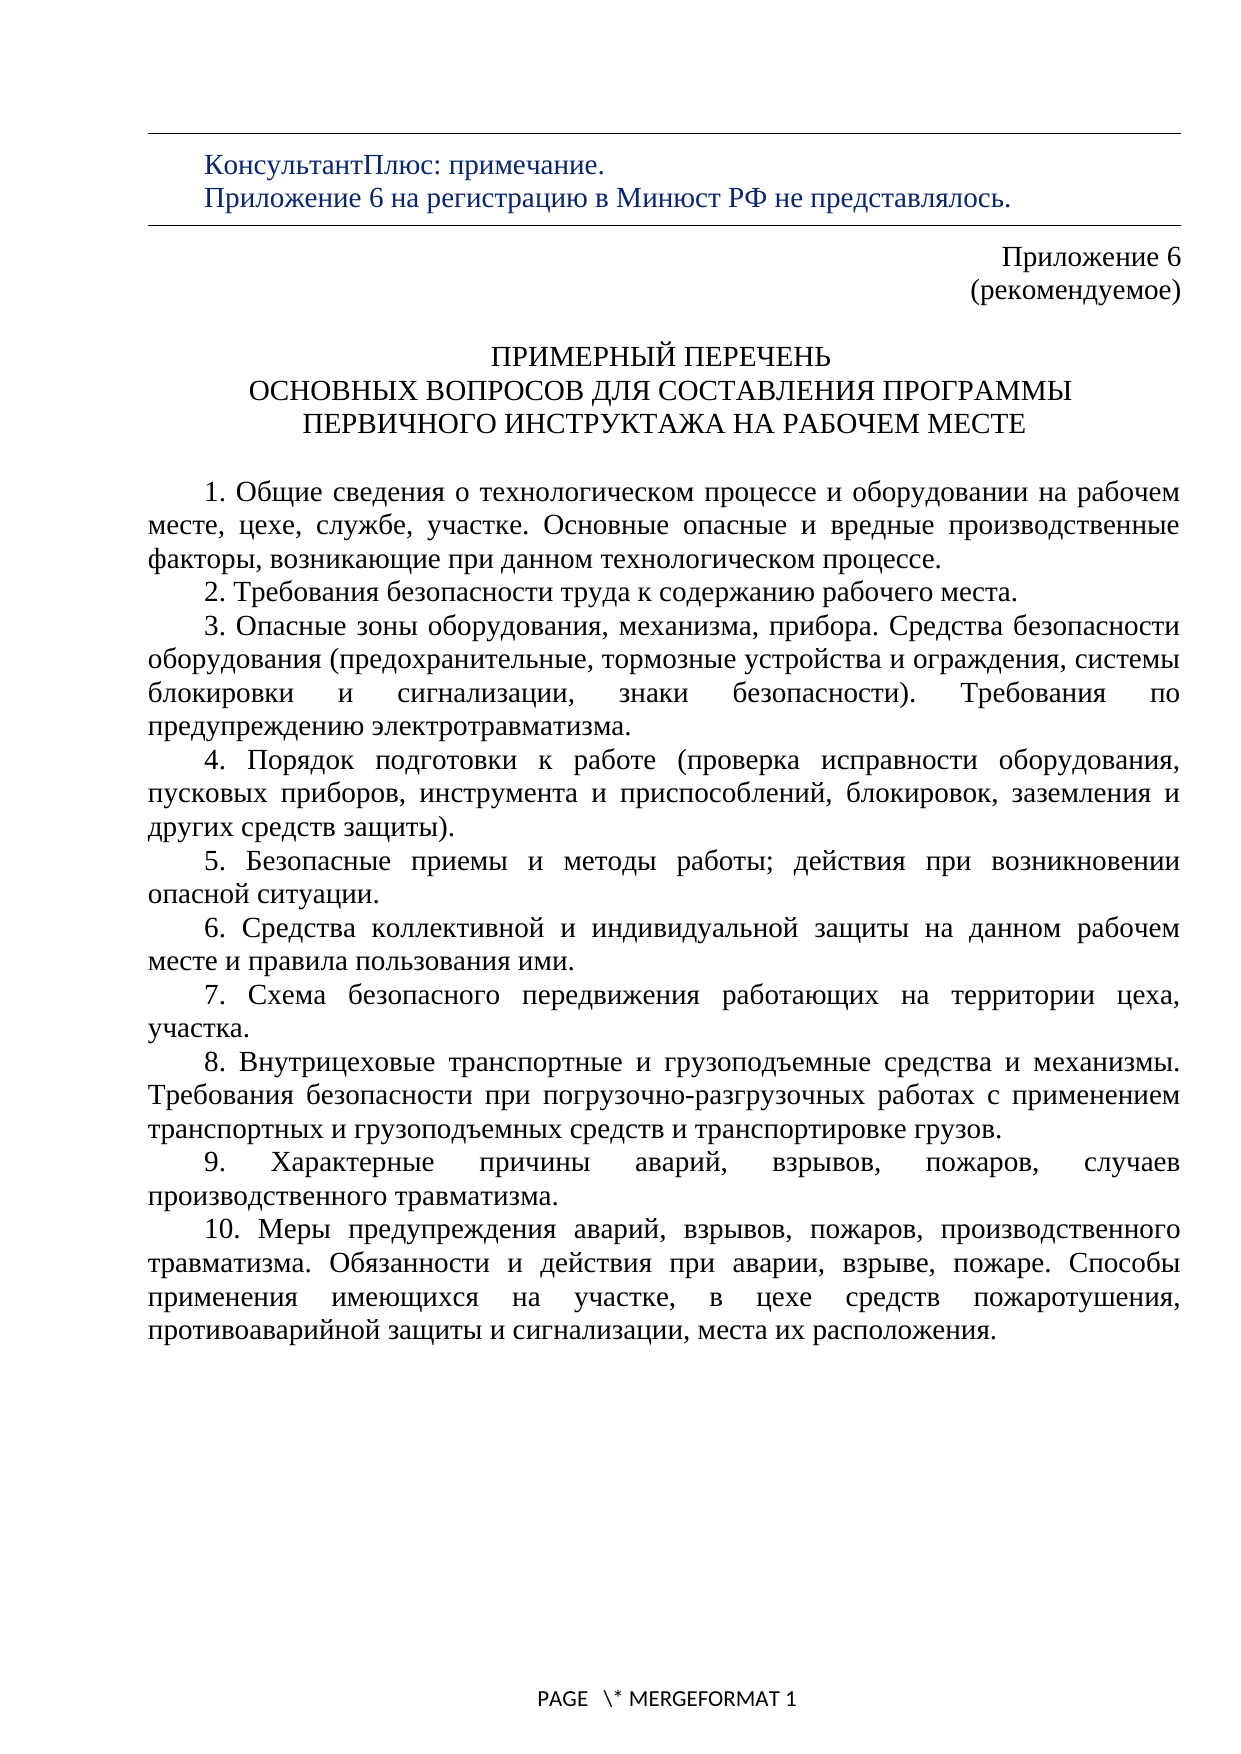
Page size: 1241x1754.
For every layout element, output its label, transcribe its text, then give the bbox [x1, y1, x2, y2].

text 8. Внутрицеховые транспортные и грузоподъемные средства и механизмы. Требования безопасности при погрузочно-разгрузочных работах с применением транспортных и грузоподъемных средств и транспортировке грузов. [148, 1044, 1181, 1144]
text Приложение 6 на регистрацию в Минюст РФ не представлялось. [148, 181, 1181, 214]
text 4. Порядок подготовки к работе (проверка исправности оборудования, пусковых приборов, инструмента и приспособлений, блокировок, заземления и других средств защиты). [148, 742, 1181, 843]
text КонсультантПлюс: примечание. [148, 147, 1181, 181]
text 3. Опасные зоны оборудования, механизма, прибора. Средства безопасности оборудования (предохранительные, тормозные устройства и ограждения, системы блокировки и сигнализации, знаки безопасности). Требования по предупреждению электротравматизма. [148, 608, 1181, 742]
text Приложение 6 [148, 239, 1181, 272]
text ПРИМЕРНЫЙ ПЕРЕЧЕНЬ ОСНОВНЫХ ВОПРОСОВ ДЛЯ СОСТАВЛЕНИЯ ПРОГРАММЫ ПЕРВИЧНОГО ИНСТРУКТАЖА НА РАБОЧЕМ МЕСТЕ [148, 339, 1181, 440]
text 2. Требования безопасности труда к содержанию рабочего места. [148, 574, 1181, 608]
text (рекомендуемое) [148, 272, 1181, 306]
text 9. Характерные причины аварий, взрывов, пожаров, случаев производственного травматизма. [148, 1144, 1181, 1212]
text 1. Общие сведения о технологическом процессе и оборудовании на рабочем месте, цехе, службе, участке. Основные опасные и вредные производственные факторы, возникающие при данном технологическом процессе. [148, 474, 1181, 574]
text 7. Схема безопасного передвижения работающих на территории цеха, участка. [148, 977, 1181, 1044]
text 10. Меры предупреждения аварий, взрывов, пожаров, производственного травматизма. Обязанности и действия при аварии, взрыве, пожаре. Способы применения имеющихся на участке, в цехе средств пожаротушения, противоаварийной защиты и сигнализации, места их расположения. [148, 1212, 1181, 1346]
text 6. Средства коллективной и индивидуальной защиты на данном рабочем месте и правила пользования ими. [148, 910, 1181, 977]
text 5. Безопасные приемы и методы работы; действия при возникновении опасной ситуации. [148, 843, 1181, 910]
